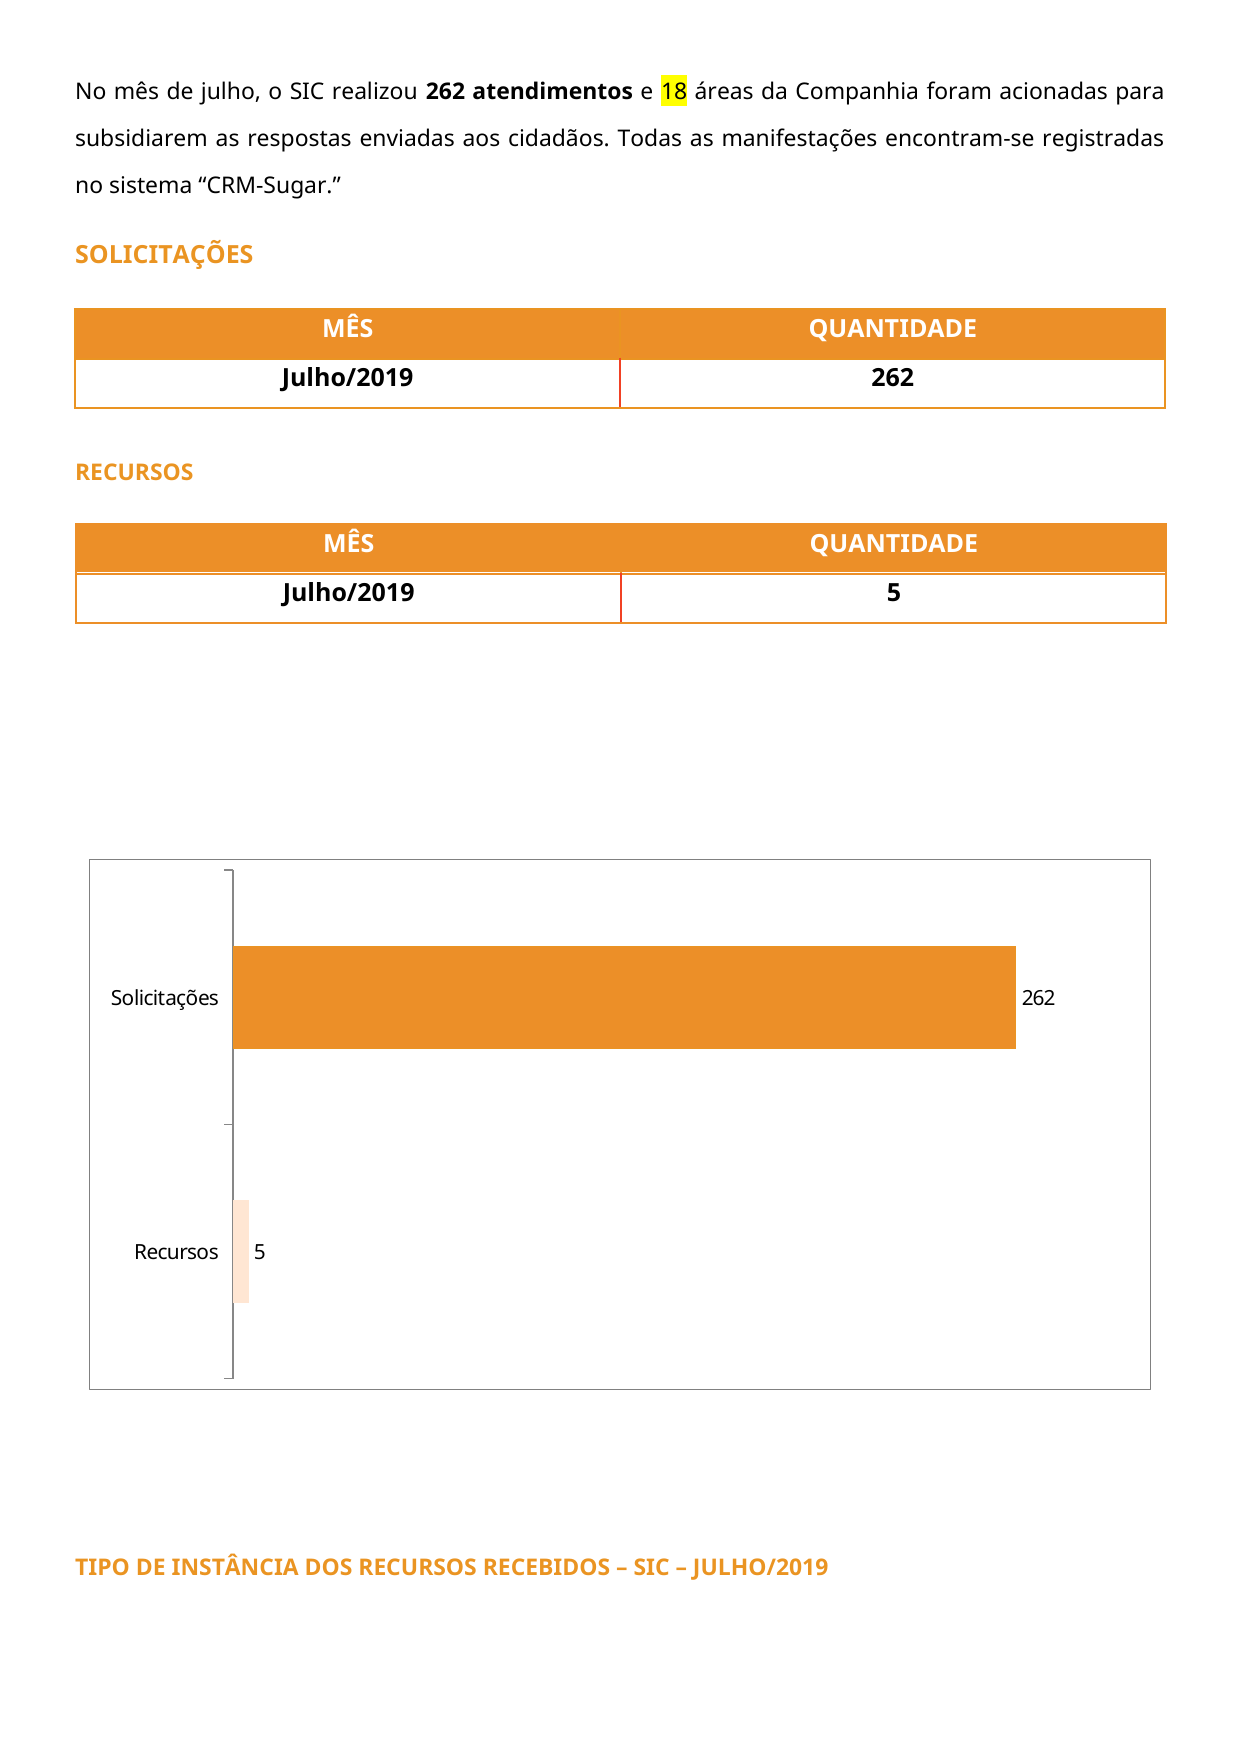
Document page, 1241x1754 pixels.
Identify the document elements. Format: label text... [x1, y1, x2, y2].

table_cell 262 [621, 360, 1164, 407]
text TIPO DE INSTÂNCIA DOS RECURSOS RECEBIDOS – SIC – JULHO/2019 [75, 1551, 1165, 1582]
table_cell 5 [622, 575, 1165, 622]
table_header MÊS [76, 310, 619, 358]
text SOLICITAÇÕES [75, 236, 1165, 271]
table_header QUANTIDADE [621, 310, 1164, 358]
text RECURSOS [75, 455, 1165, 487]
table_cell Julho/2019 [76, 360, 619, 407]
text No mês de julho, o SIC realizou 262 atendimentos e 18 áreas da Companhia foram acionadas para subsidiarem as respostas enviadas aos cidadãos. Todas as manifestações encontram-se registradas no sistema “CRM-Sugar.” [75, 75, 1165, 200]
table_header MÊS [77, 525, 620, 572]
table_header QUANTIDADE [622, 525, 1165, 572]
table_cell Julho/2019 [77, 575, 620, 622]
